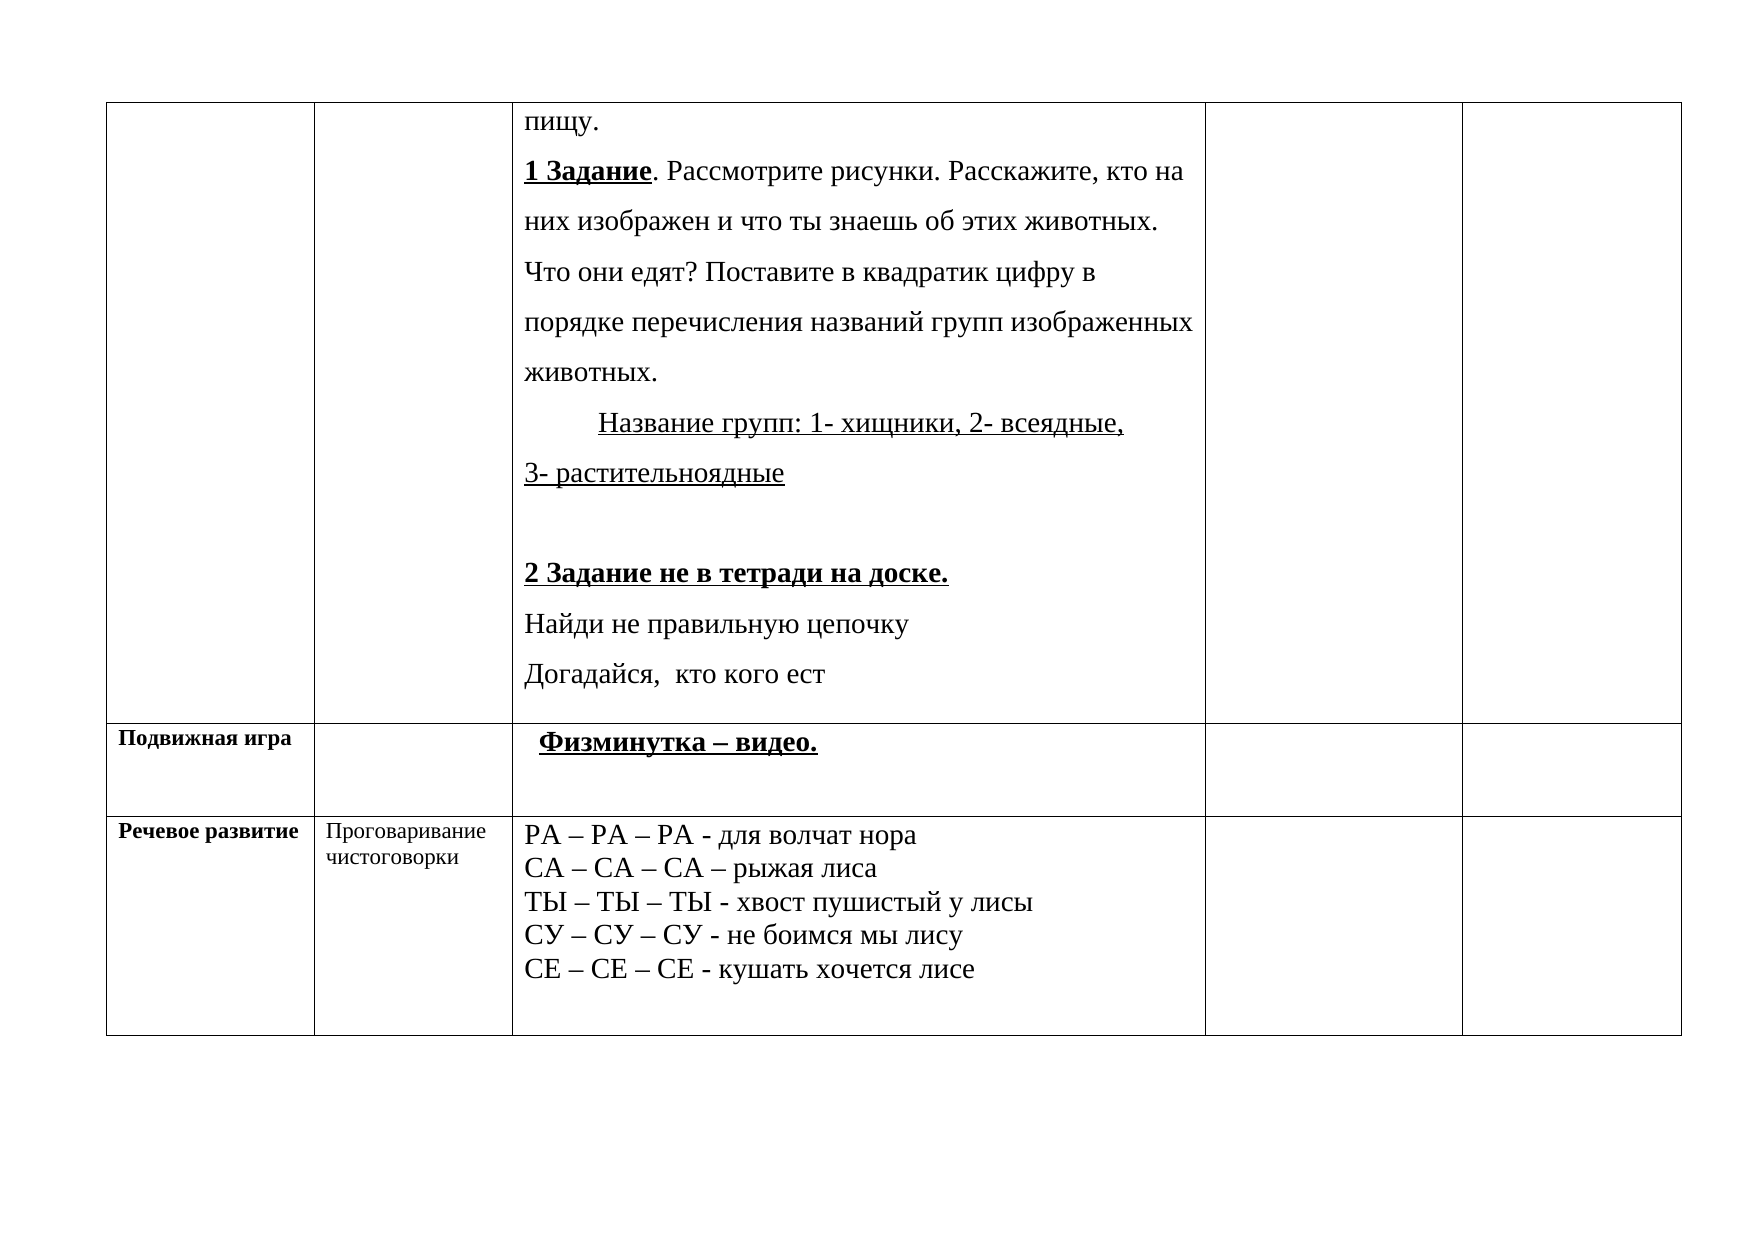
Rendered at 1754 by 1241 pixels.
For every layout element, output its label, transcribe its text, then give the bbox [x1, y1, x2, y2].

table_cell [1463, 817, 1681, 1035]
table_cell Речевое развитие [107, 817, 314, 1035]
table_cell РА – РА – РА - для волчат нора СА – СА – СА – рыжая лиса ТЫ – ТЫ – ТЫ - хвост пушистый у лисы СУ – СУ – СУ - не боимся мы лису СЕ – СЕ – СЕ - кушать хочется лисе [513, 817, 1205, 1035]
table_cell [315, 724, 512, 816]
table_cell Физминутка – видео. [513, 724, 1205, 816]
table_cell [1463, 724, 1681, 816]
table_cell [1206, 103, 1462, 723]
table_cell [513, 103, 1205, 723]
table_cell Подвижная игра [107, 724, 314, 816]
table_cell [1463, 103, 1681, 723]
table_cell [107, 103, 314, 723]
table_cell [315, 103, 512, 723]
table_cell [1206, 817, 1462, 1035]
table_cell [1206, 724, 1462, 816]
table_cell Проговаривание чистоговорки [315, 817, 512, 1035]
